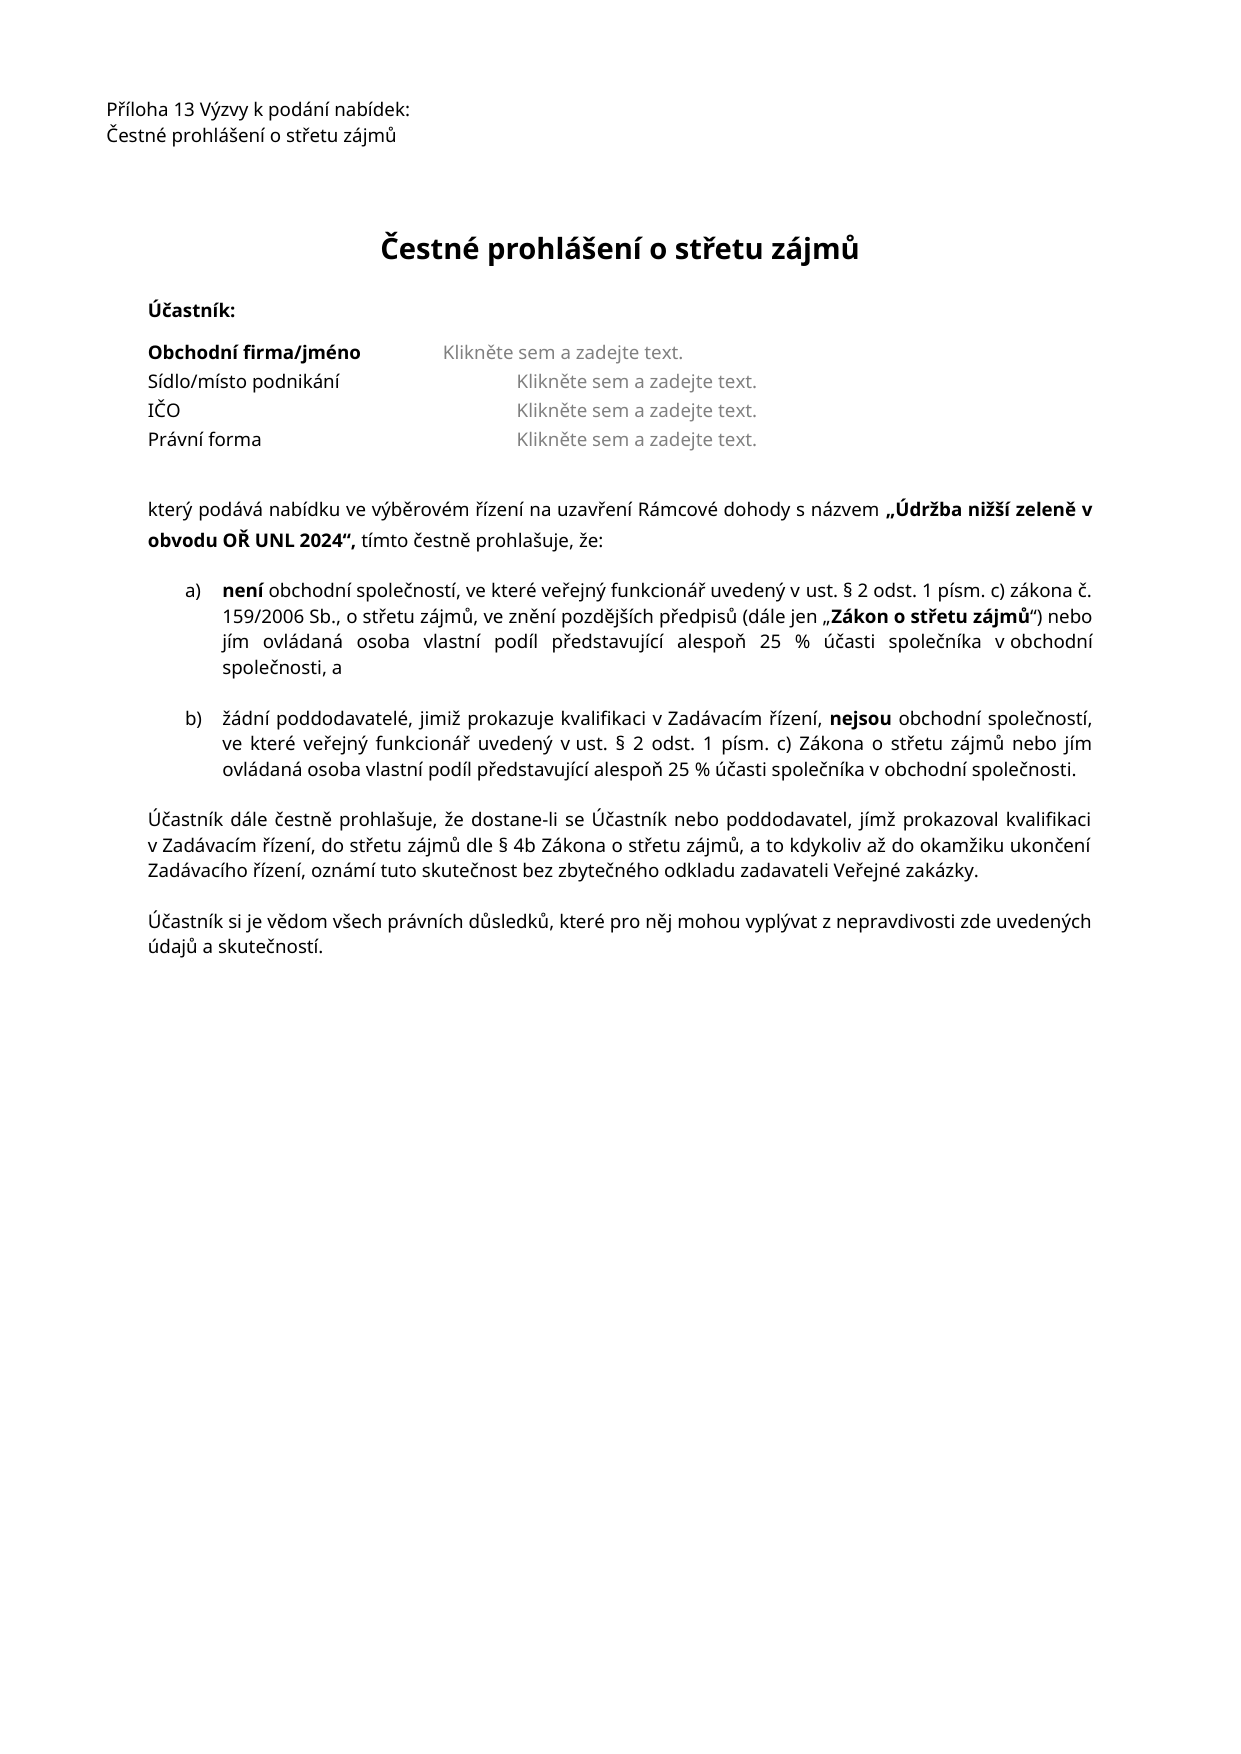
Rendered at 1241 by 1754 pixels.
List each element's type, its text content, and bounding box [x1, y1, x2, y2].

text Právní forma [148, 423, 1093, 452]
text Účastník dále čestně prohlašuje, že dostane-li se Účastník nebo poddodavatel, jímž prokazoval kvalifikaci v Zadávacím řízení, do střetu zájmů dle § 4b Zákona o střetu zájmů, a to kdykoliv až do okamžiku ukončení Zadávacího řízení, oznámí tuto skutečnost bez zbytečného odkladu zadavateli Veřejné zakázky. [148, 806, 1093, 883]
text IČO [148, 394, 1093, 423]
text který podává nabídku ve výběrovém řízení na uzavření Rámcové dohody s názvem „Údržba nižší zeleně v obvodu OŘ UNL 2024“, tímto čestně prohlašuje, že: [148, 490, 1093, 553]
text Účastník si je vědom všech právních důsledků, které pro něj mohou vyplývat z nepravdivosti zde uvedených údajů a skutečností. [148, 908, 1093, 959]
list žádní poddodavatelé, jimiž prokazuje kvalifikaci v Zadávacím řízení, nejsou obchodní společností, ve které veřejný funkcionář uvedený v ust. § 2 odst. 1 písm. c) Zákona o střetu zájmů nebo jím ovládaná osoba vlastní podíl představující alespoň 25 % účasti společníka v obchodní společnosti. [185, 705, 1093, 781]
text Sídlo/místo podnikání [148, 365, 1093, 394]
text Účastník: [148, 293, 1093, 324]
list není obchodní společností, ve které veřejný funkcionář uvedený v ust. § 2 odst. 1 písm. c) zákona č. 159/2006 Sb., o střetu zájmů, ve znění pozdějších předpisů (dále jen „Zákon o střetu zájmů“) nebo jím ovládaná osoba vlastní podíl představující alespoň 25 % účasti společníka v obchodní společnosti, a [185, 578, 1093, 680]
title Čestné prohlášení o střetu zájmů [148, 228, 1093, 268]
text Obchodní firma/jméno [148, 336, 1093, 365]
